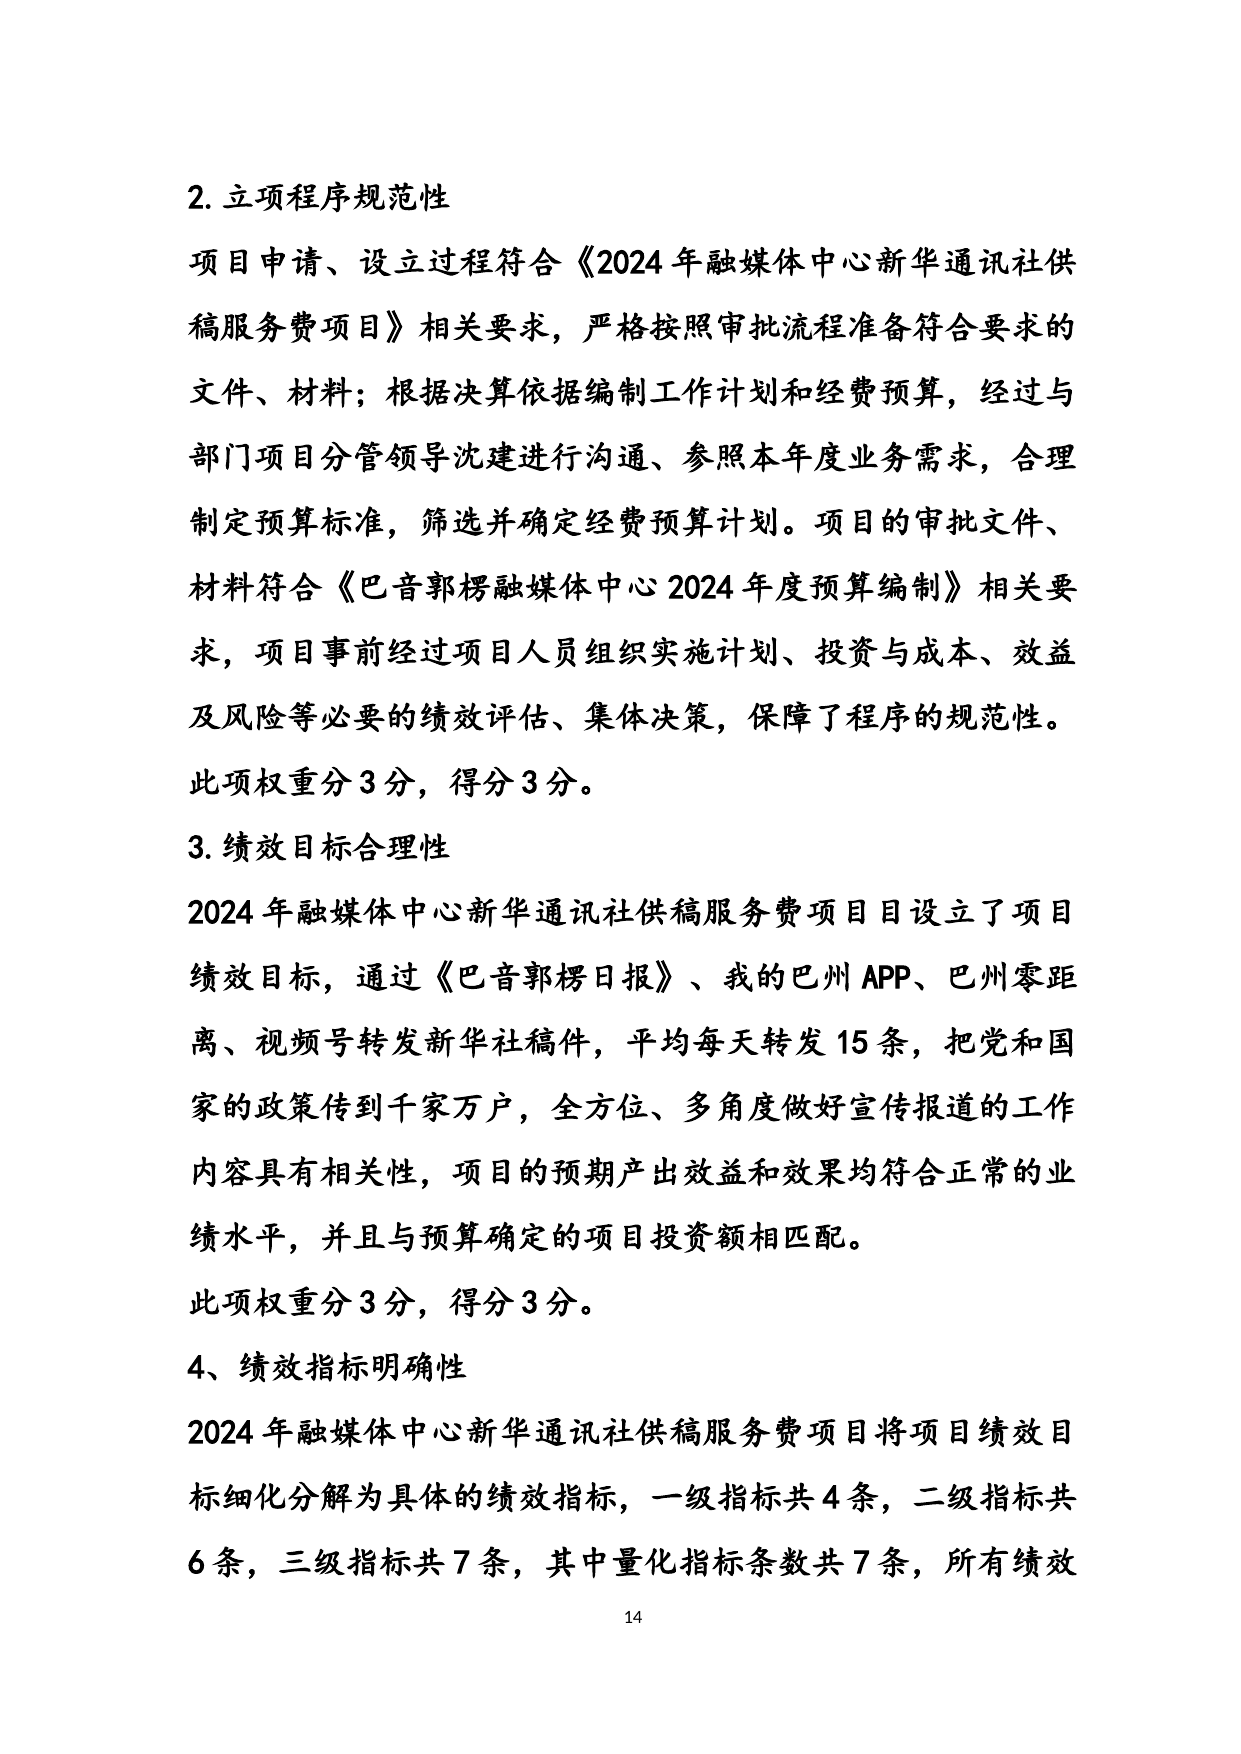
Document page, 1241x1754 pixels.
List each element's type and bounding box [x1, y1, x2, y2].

text [187, 162, 1078, 1592]
